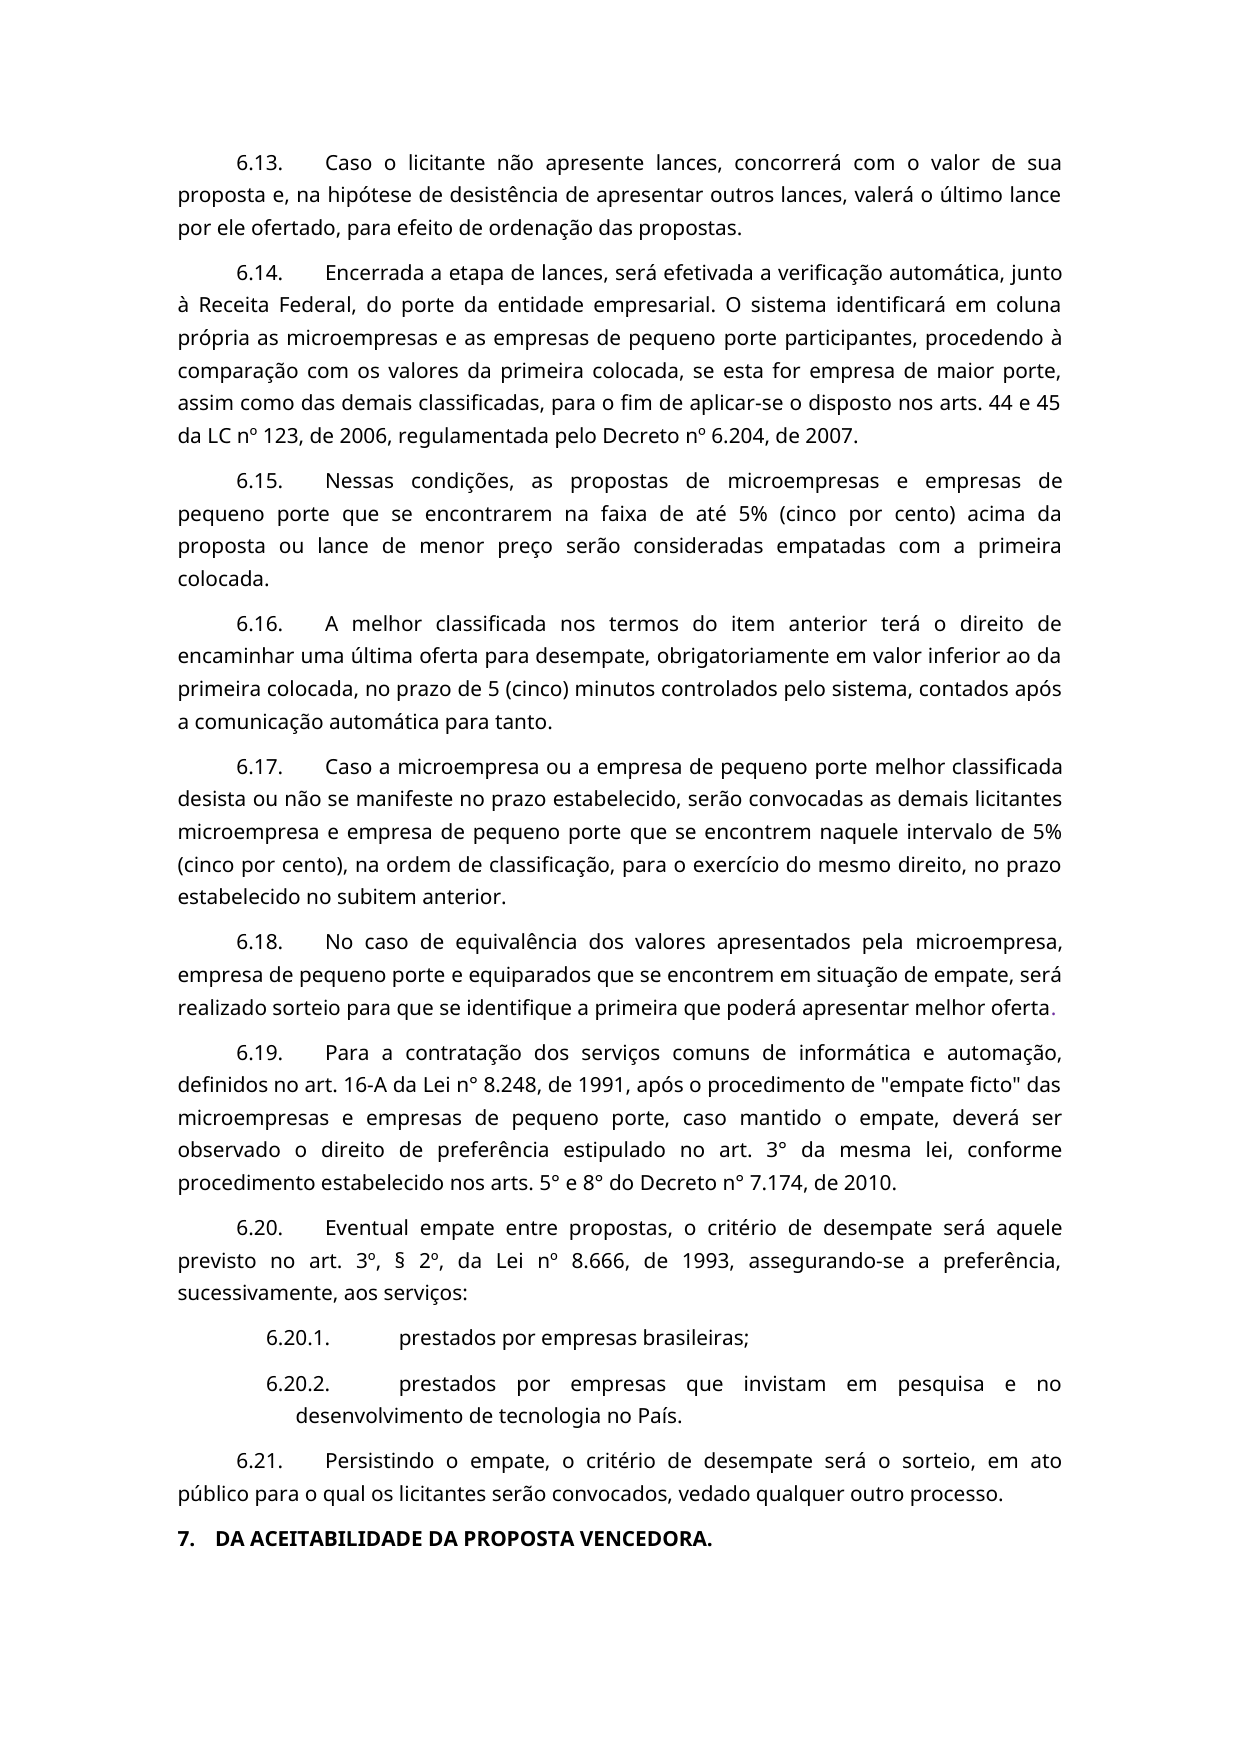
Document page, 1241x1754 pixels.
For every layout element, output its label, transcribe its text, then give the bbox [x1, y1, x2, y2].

list prestados por empresas que invistam em pesquisa e no desenvolvimento de tecnologia no País. [266, 1369, 1063, 1430]
list Nessas condições, as propostas de microempresas e empresas de pequeno porte que se encontrarem na faixa de até 5% (cinco por cento) acima da proposta ou lance de menor preço serão consideradas empatadas com a primeira colocada. [177, 466, 1063, 592]
list No caso de equivalência dos valores apresentados pela microempresa, empresa de pequeno porte e equiparados que se encontrem em situação de empate, será realizado sorteio para que se identifique a primeira que poderá apresentar melhor oferta. [177, 927, 1063, 1021]
list Caso o licitante não apresente lances, concorrerá com o valor de sua proposta e, na hipótese de desistência de apresentar outros lances, valerá o último lance por ele ofertado, para efeito de ordenação das propostas. [177, 148, 1063, 241]
list A melhor classificada nos termos do item anterior terá o direito de encaminhar uma última oferta para desempate, obrigatoriamente em valor inferior ao da primeira colocada, no prazo de 5 (cinco) minutos controlados pelo sistema, contados após a comunicação automática para tanto. [177, 609, 1063, 735]
list Eventual empate entre propostas, o critério de desempate será aquele previsto no art. 3º, § 2º, da Lei nº 8.666, de 1993, assegurando-se a preferência, sucessivamente, aos serviços: [177, 1213, 1063, 1307]
list prestados por empresas brasileiras; [266, 1323, 1063, 1352]
list Persistindo o empate, o critério de desempate será o sorteio, em ato público para o qual os licitantes serão convocados, vedado qualquer outro processo. [177, 1446, 1063, 1507]
list Encerrada a etapa de lances, será efetivada a verificação automática, junto à Receita Federal, do porte da entidade empresarial. O sistema identificará em coluna própria as microempresas e as empresas de pequeno porte participantes, procedendo à comparação com os valores da primeira colocada, se esta for empresa de maior porte, assim como das demais classificadas, para o fim de aplicar-se o disposto nos arts. 44 e 45 da LC nº 123, de 2006, regulamentada pelo Decreto nº 6.204, de 2007. [177, 258, 1063, 449]
list Caso a microempresa ou a empresa de pequeno porte melhor classificada desista ou não se manifeste no prazo estabelecido, serão convocadas as demais licitantes microempresa e empresa de pequeno porte que se encontrem naquele intervalo de 5% (cinco por cento), na ordem de classificação, para o exercício do mesmo direito, no prazo estabelecido no subitem anterior. [177, 752, 1063, 911]
list DA ACEITABILIDADE DA PROPOSTA VENCEDORA. [177, 1524, 1065, 1552]
list Para a contratação dos serviços comuns de informática e automação, definidos no art. 16-A da Lei n° 8.248, de 1991, após o procedimento de "empate ficto" das microempresas e empresas de pequeno porte, caso mantido o empate, deverá ser observado o direito de preferência estipulado no art. 3° da mesma lei, conforme procedimento estabelecido nos arts. 5° e 8° do Decreto n° 7.174, de 2010. [177, 1038, 1063, 1197]
